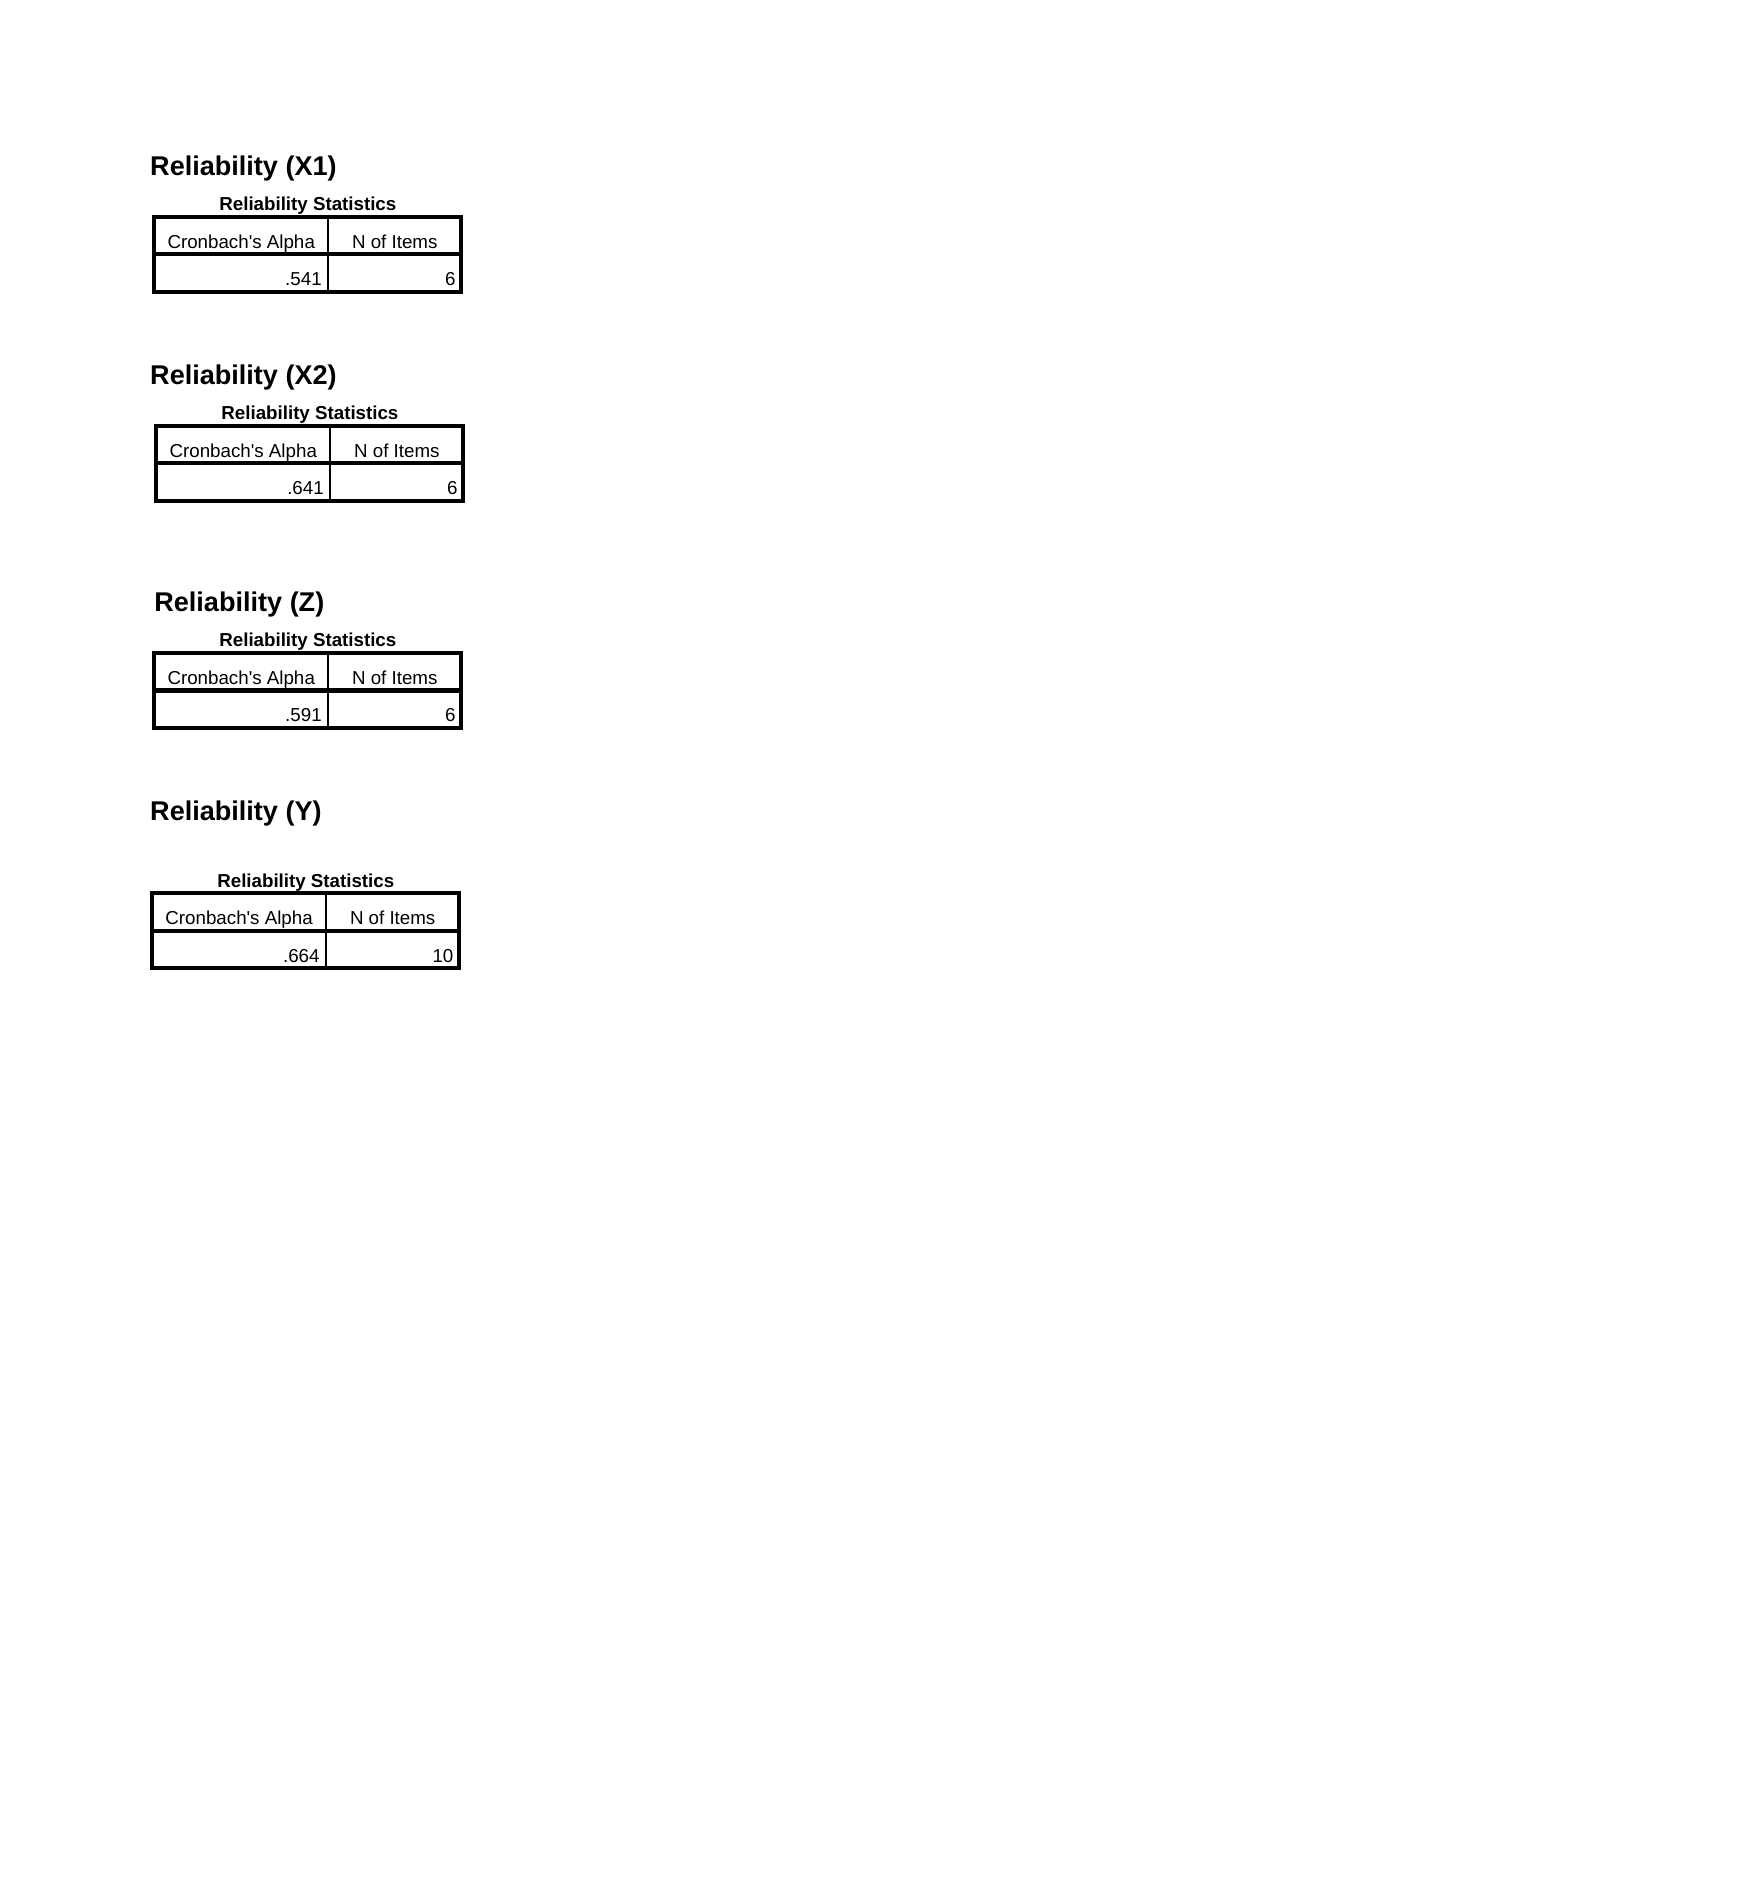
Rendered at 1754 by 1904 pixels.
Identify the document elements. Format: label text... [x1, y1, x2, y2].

table_cell N of Items [329, 219, 459, 252]
table_header Reliability (Z) Reliability Statistics [154, 586, 461, 651]
table_cell .664 [154, 933, 325, 966]
table_header Reliability Statistics [156, 390, 463, 424]
table_cell N of Items [329, 655, 459, 688]
table_cell .641 [158, 465, 329, 499]
text Reliability (X1) [150, 150, 1604, 181]
table_cell Cronbach's Alpha [156, 655, 327, 688]
table_cell 6 [329, 693, 459, 726]
table_cell 6 [329, 256, 459, 289]
table_cell 6 [331, 465, 461, 499]
text Reliability (Y) [150, 795, 1604, 826]
table_cell .591 [156, 693, 327, 726]
table_cell N of Items [327, 895, 457, 928]
text Reliability (X2) [150, 359, 1604, 390]
table_cell N of Items [331, 428, 461, 461]
table_cell Cronbach's Alpha [156, 219, 327, 252]
table_cell 10 [327, 933, 457, 966]
table_header Reliability Statistics [152, 858, 459, 891]
table_cell .541 [156, 256, 327, 289]
table_header Reliability Statistics [154, 181, 461, 214]
table_cell Cronbach's Alpha [154, 895, 325, 928]
table_cell Cronbach's Alpha [158, 428, 329, 461]
